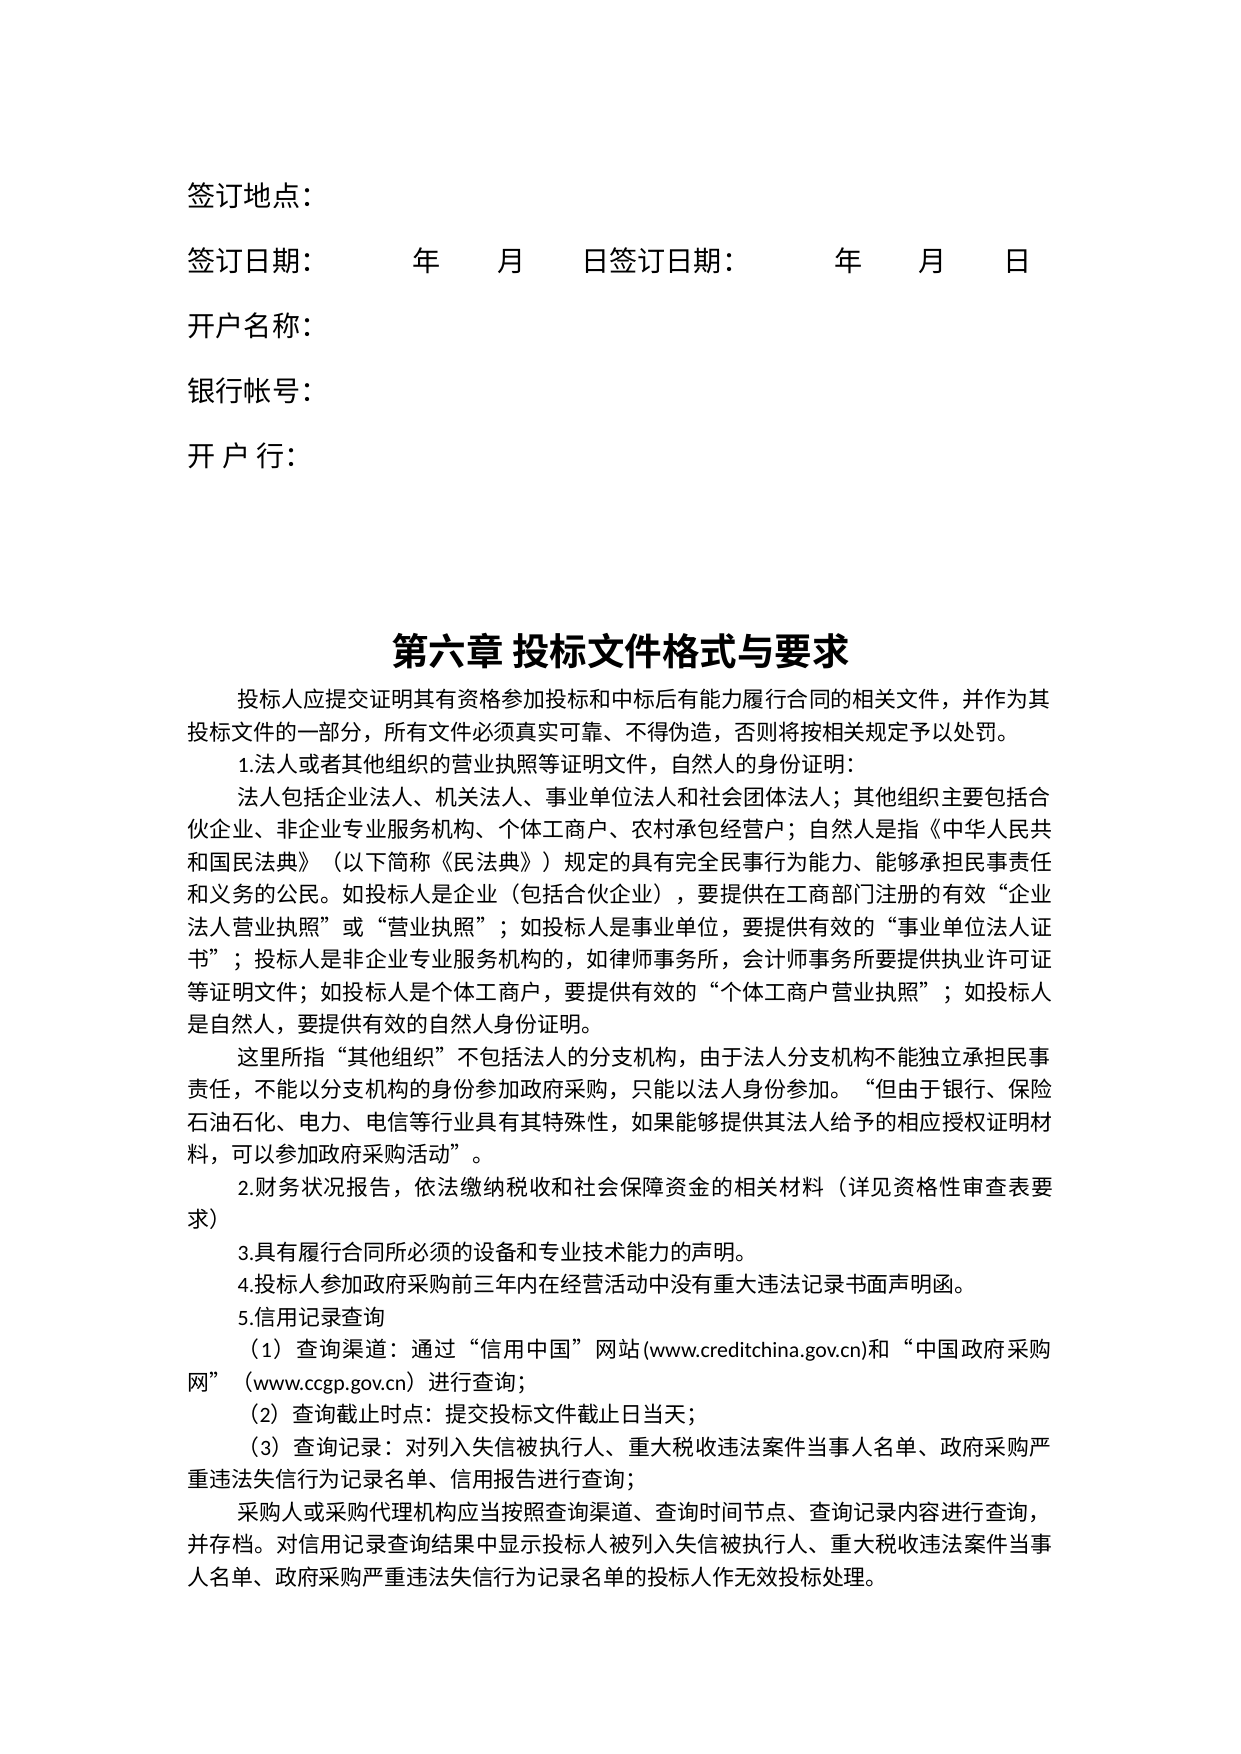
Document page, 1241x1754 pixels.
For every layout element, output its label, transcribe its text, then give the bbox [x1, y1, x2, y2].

text 第六章 投标文件格式与要求 [187, 617, 1053, 682]
text 开 户 行： [187, 422, 1053, 487]
text 签订地点： [187, 162, 1053, 227]
text （1）查询渠道：通过“信用中国”网站(www.creditchina.gov.cn)和“中国政府采购网”（www.ccgp.gov.cn）进行查询； [187, 1332, 1053, 1397]
text 开户名称： [187, 292, 1053, 357]
text 法人包括企业法人、机关法人、事业单位法人和社会团体法人；其他组织主要包括合伙企业、非企业专业服务机构、个体工商户、农村承包经营户；自然人是指《中华人民共和国民法典》（以下简称《民法典》）规定的具有完全民事行为能力、能够承担民事责任和义务的公民。如投标人是企业（包括合伙企业），要提供在工商部门注册的有效“企业法人营业执照”或“营业执照”；如投标人是事业单位，要提供有效的“事业单位法人证书”；投标人是非企业专业服务机构的，如律师事务所，会计师事务所要提供执业许可证等证明文件；如投标人是个体工商户，要提供有效的“个体工商户营业执照”；如投标人是自然人，要提供有效的自然人身份证明。 [187, 779, 1053, 1039]
text 签订日期： 年 月 日签订日期： 年 月 日 [187, 227, 1053, 292]
text 3.具有履行合同所必须的设备和专业技术能力的声明。 [187, 1234, 1053, 1267]
text 1.法人或者其他组织的营业执照等证明文件，自然人的身份证明： [187, 747, 1053, 779]
text （3）查询记录：对列入失信被执行人、重大税收违法案件当事人名单、政府采购严重违法失信行为记录名单、信用报告进行查询； [187, 1429, 1053, 1494]
text 2.财务状况报告，依法缴纳税收和社会保障资金的相关材料（详见资格性审查表要求） [187, 1169, 1053, 1234]
text 5.信用记录查询 [187, 1299, 1053, 1332]
text 投标人应提交证明其有资格参加投标和中标后有能力履行合同的相关文件，并作为其投标文件的一部分，所有文件必须真实可靠、不得伪造，否则将按相关规定予以处罚。 [187, 682, 1053, 747]
text 这里所指“其他组织”不包括法人的分支机构，由于法人分支机构不能独立承担民事责任，不能以分支机构的身份参加政府采购，只能以法人身份参加。“但由于银行、保险、石油石化、电力、电信等行业具有其特殊性，如果能够提供其法人给予的相应授权证明材料，可以参加政府采购活动”。 [187, 1039, 1053, 1169]
text 4.投标人参加政府采购前三年内在经营活动中没有重大违法记录书面声明函。 [187, 1267, 1053, 1299]
text 银行帐号： [187, 357, 1053, 422]
text 采购人或采购代理机构应当按照查询渠道、查询时间节点、查询记录内容进行查询，并存档。对信用记录查询结果中显示投标人被列入失信被执行人、重大税收违法案件当事人名单、政府采购严重违法失信行为记录名单的投标人作无效投标处理。 [187, 1494, 1053, 1592]
text （2）查询截止时点：提交投标文件截止日当天； [187, 1397, 1053, 1429]
